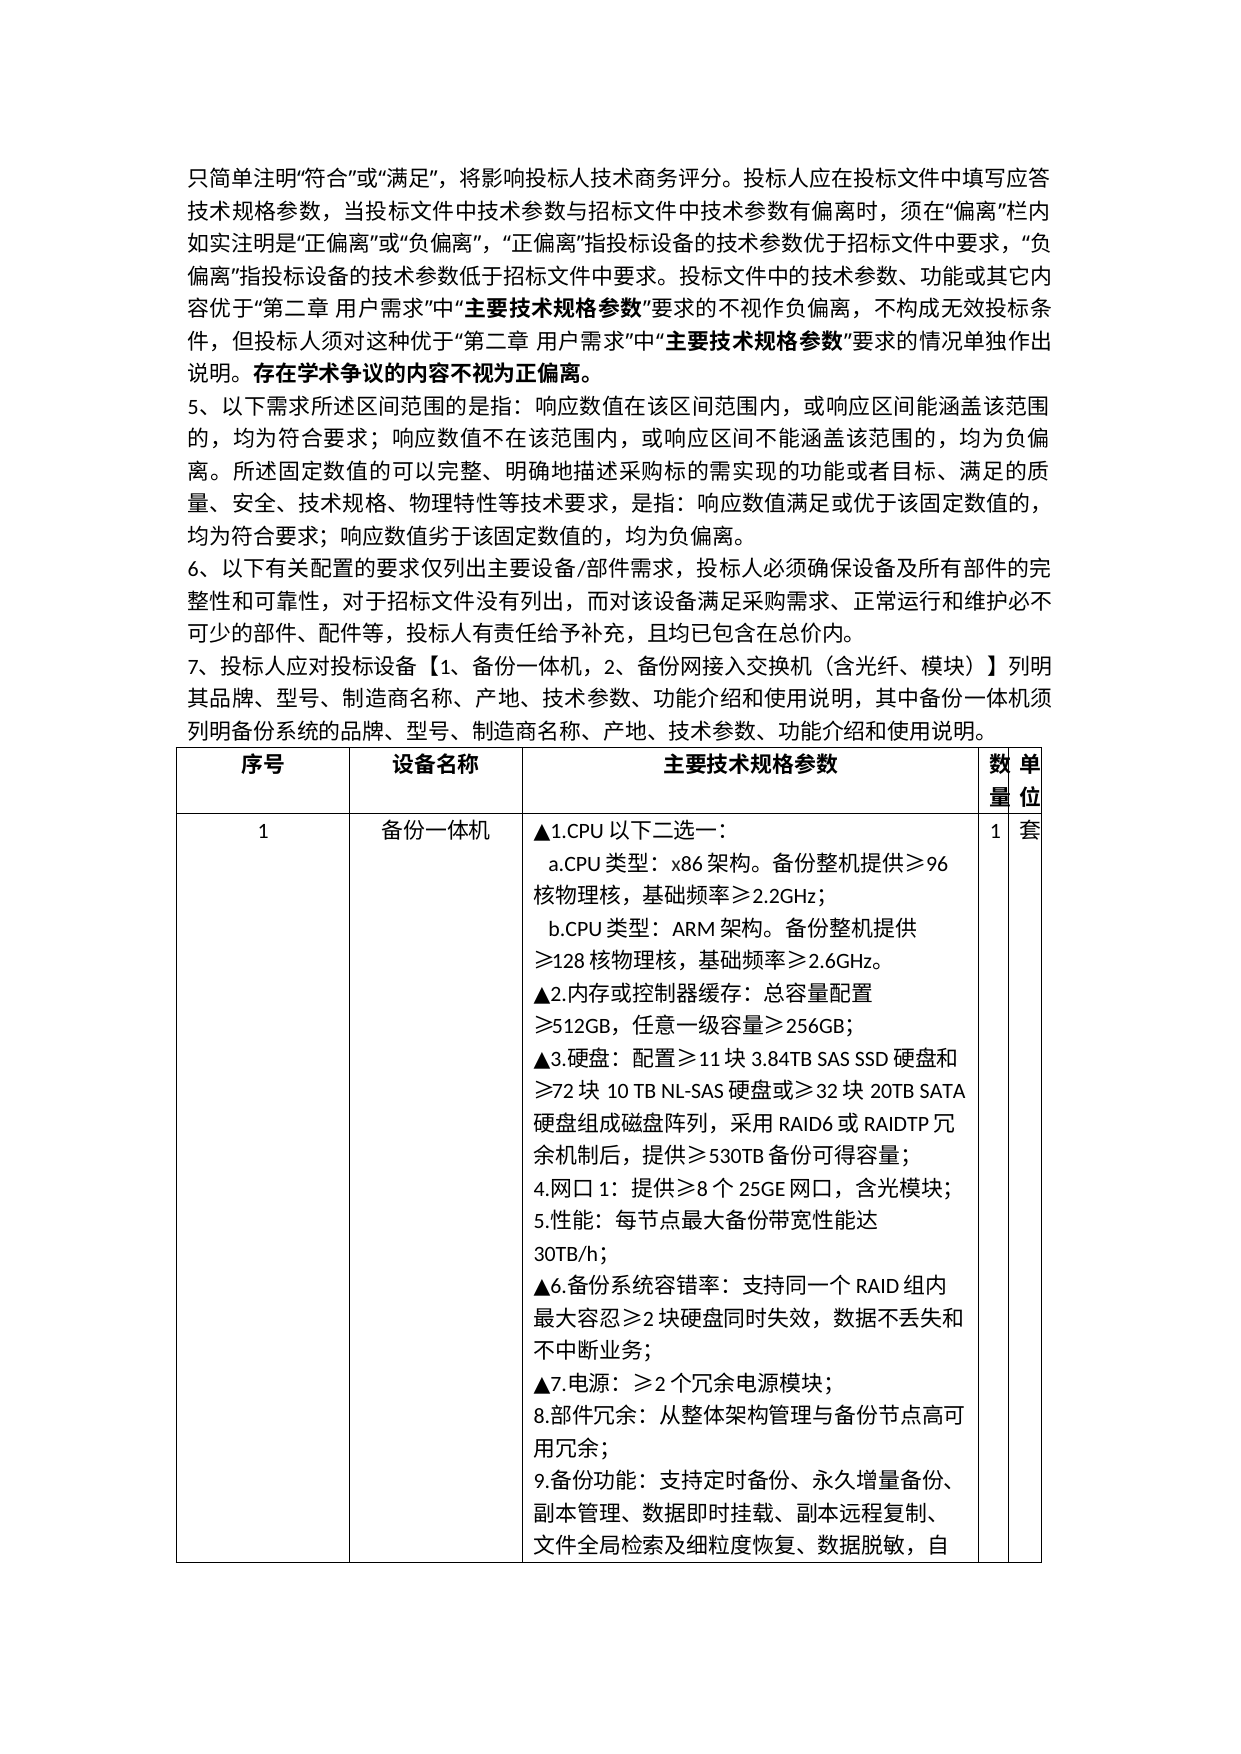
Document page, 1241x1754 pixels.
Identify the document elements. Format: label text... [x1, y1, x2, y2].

table_header 单位 [1009, 748, 1041, 813]
table_cell 1 [177, 814, 349, 1562]
table_cell 1 [979, 814, 1008, 1562]
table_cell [523, 814, 978, 1562]
table_header 设备名称 [350, 748, 522, 813]
text 5、以下需求所述区间范围的是指：响应数值在该区间范围内，或响应区间能涵盖该范围的，均为符合要求；响应数值不在该范围内，或响应区间不能涵盖该范围的，均为负偏离。所述固定数值的可以完整、明确地描述采购标的需实现的功能或者目标、满足的质量、安全、技术规格、物理特性等技术要求，是指：响应数值满足或优于该固定数值的，均为符合要求；响应数值劣于该固定数值的，均为负偏离。 [187, 389, 1053, 552]
text 7、投标人应对投标设备【1、备份一体机，2、备份网接入交换机（含光纤、模块）】列明其品牌、型号、制造商名称、产地、技术参数、功能介绍和使用说明，其中备份一体机须列明备份系统的品牌、型号、制造商名称、产地、技术参数、功能介绍和使用说明。 [187, 649, 1053, 747]
table_header 主要技术规格参数 [523, 748, 978, 813]
table_header 序号 [177, 748, 349, 813]
table_header 数量 [979, 748, 1008, 813]
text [187, 162, 1053, 389]
table_cell 套 [1009, 814, 1041, 1562]
text 6、以下有关配置的要求仅列出主要设备/部件需求，投标人必须确保设备及所有部件的完整性和可靠性，对于招标文件没有列出，而对该设备满足采购需求、正常运行和维护必不可少的部件、配件等，投标人有责任给予补充，且均已包含在总价内。 [187, 552, 1053, 649]
table_cell 备份一体机 [350, 814, 522, 1562]
